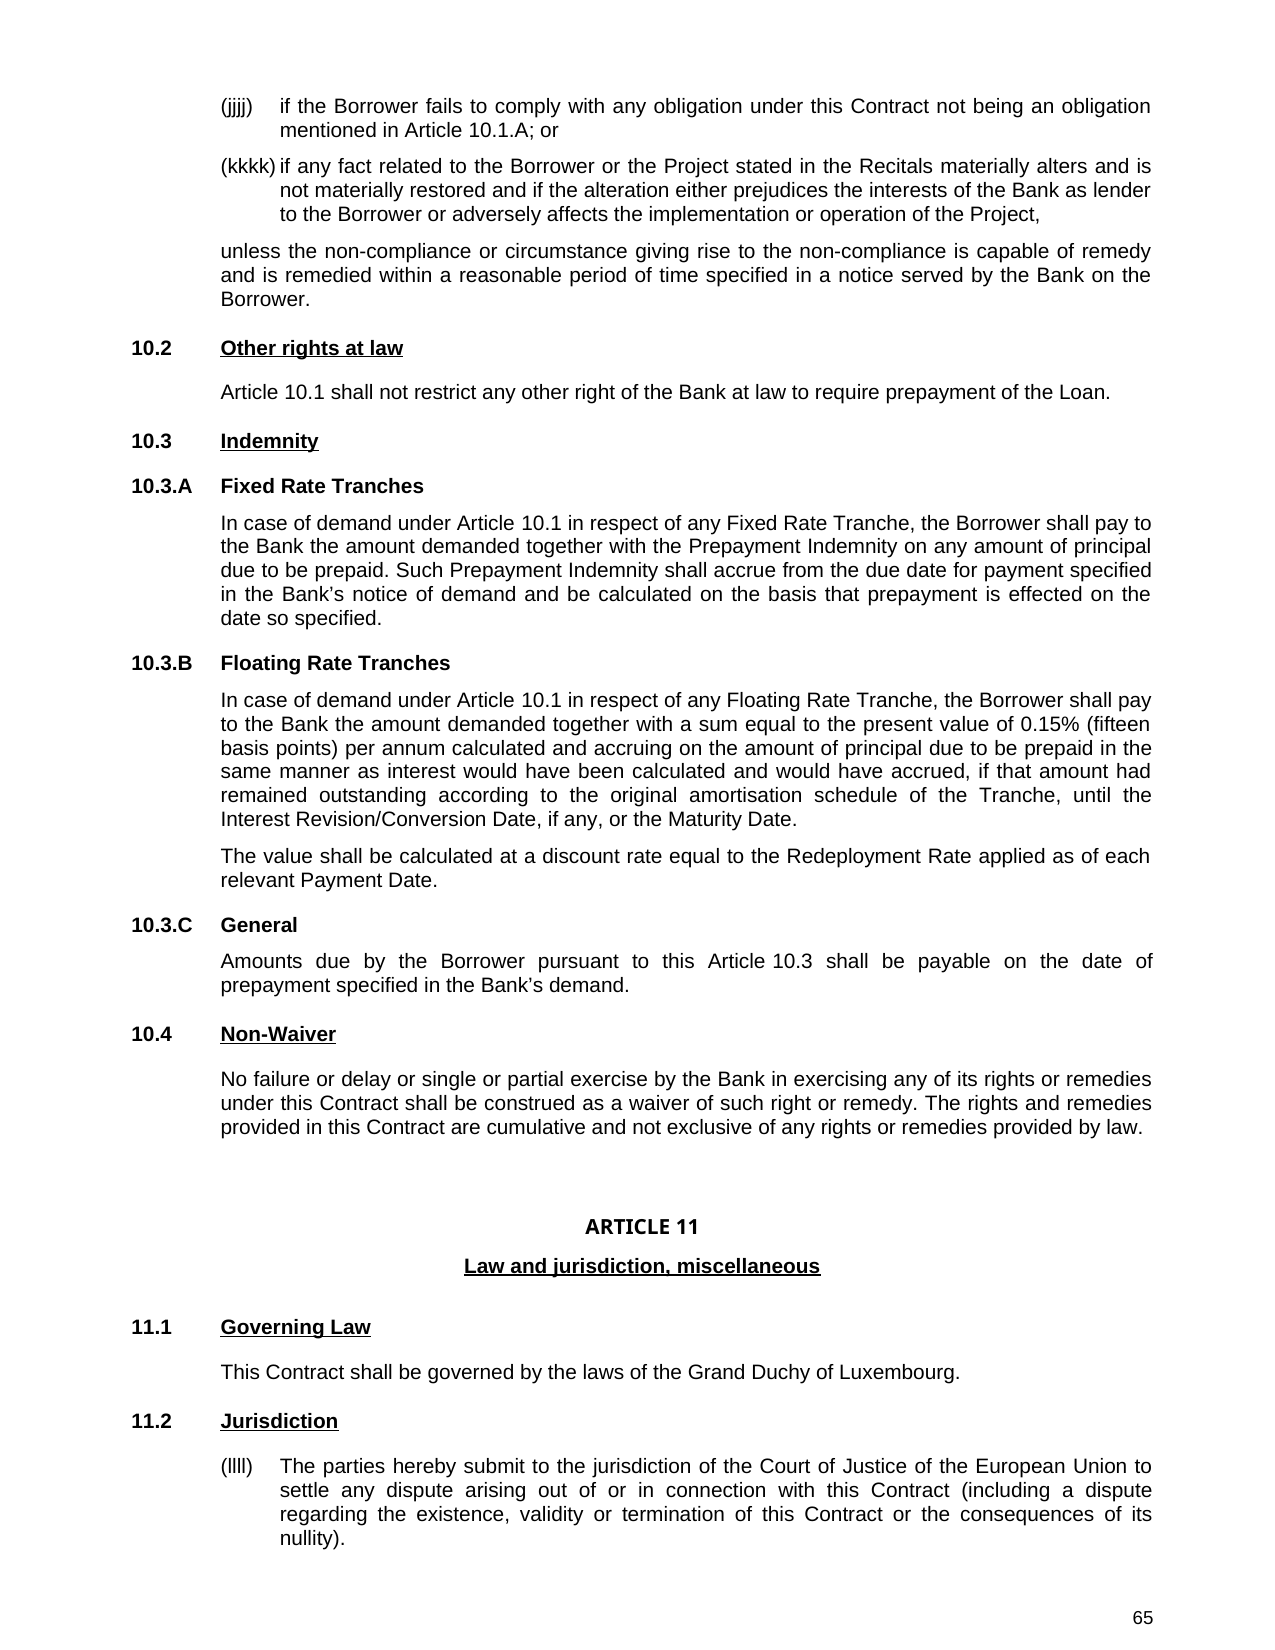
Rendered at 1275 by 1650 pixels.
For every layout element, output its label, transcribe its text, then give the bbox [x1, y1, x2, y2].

list if any fact related to the Borrower or the Project stated in the Recitals materially alters and is not materially restored and if the alteration either prejudices the interests of the Bank as lender to the Borrower or adversely affects the implementation or operation of the Project, [220, 154, 1153, 226]
text unless the non-compliance or circumstance giving rise to the non-compliance is capable of remedy and is remedied within a reasonable period of time specified in a notice served by the Bank on the Borrower. [220, 238, 1153, 310]
list The parties hereby submit to the jurisdiction of the Court of Justice of the European Union to settle any dispute arising out of or in connection with this Contract (including a dispute regarding the existence, validity or termination of this Contract or the consequences of its nullity). [220, 1453, 1153, 1549]
subtitle Governing Law [131, 1315, 1153, 1339]
text In case of demand under Article 10.1 in respect of any Fixed Rate Tranche, the Borrower shall pay to the Bank the amount demanded together with the Prepayment Indemnity on any amount of principal due to be prepaid. Such Prepayment Indemnity shall accrue from the due date for payment specified in the Bank’s notice of demand and be calculated on the basis that prepayment is effected on the date so specified. [220, 510, 1153, 630]
text In case of demand under Article 10.1 in respect of any Floating Rate Tranche, the Borrower shall pay to the Bank the amount demanded together with a sum equal to the present value of 0.15% (fifteen basis points) per annum calculated and accruing on the amount of principal due to be prepaid in the same manner as interest would have been calculated and would have accrued, if that amount had remained outstanding according to the original amortisation schedule of the Tranche, until the Interest Revision/Conversion Date, if any, or the Maturity Date. [220, 687, 1153, 831]
list if the Borrower fails to comply with any obligation under this Contract not being an obligation mentioned in Article 10.1.A; or [220, 94, 1153, 142]
subtitle General [131, 912, 1153, 936]
subtitle Fixed Rate Tranches [131, 474, 1153, 498]
subtitle Jurisdiction [131, 1409, 1153, 1433]
subtitle Indemnity [131, 429, 1153, 453]
subtitle Non-Waiver [131, 1022, 1153, 1046]
text This Contract shall be governed by the laws of the Grand Duchy of Luxembourg. [220, 1360, 1153, 1384]
text Amounts due by the Borrower pursuant to this Article 10.3 shall be payable on the date of prepayment specified in the Bank’s demand. [220, 949, 1153, 997]
subtitle Floating Rate Tranches [131, 651, 1153, 675]
subtitle Other rights at law [131, 335, 1153, 359]
title Law and jurisdiction, miscellaneous [131, 1253, 1153, 1277]
text Article 10.1 shall not restrict any other right of the Bank at law to require prepayment of the Loan. [220, 380, 1153, 404]
text No failure or delay or single or partial exercise by the Bank in exercising any of its rights or remedies under this Contract shall be construed as a waiver of such right or remedy. The rights and remedies provided in this Contract are cumulative and not exclusive of any rights or remedies provided by law. [220, 1067, 1153, 1138]
text The value shall be calculated at a discount rate equal to the Redeployment Rate applied as of each relevant Payment Date. [220, 844, 1153, 892]
